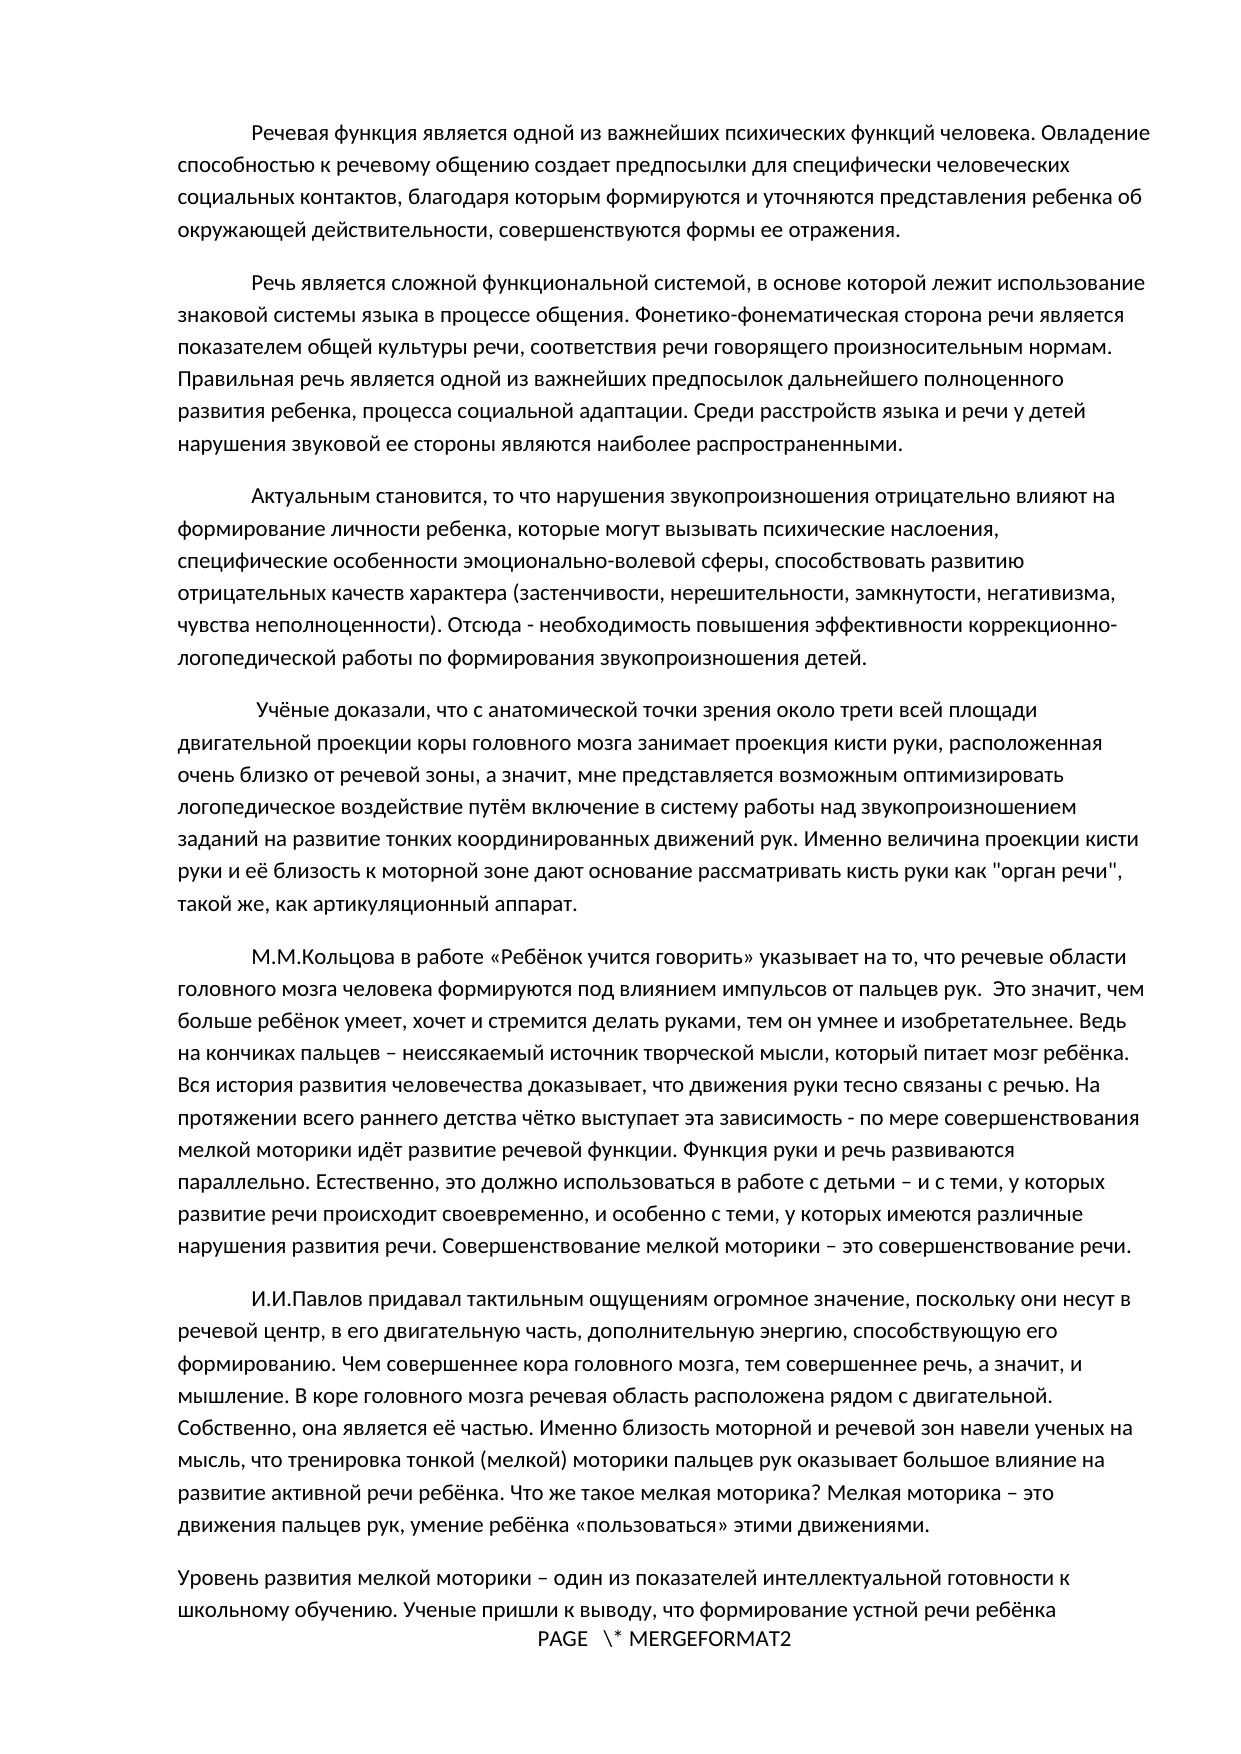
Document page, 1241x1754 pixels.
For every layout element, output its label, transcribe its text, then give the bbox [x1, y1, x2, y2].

text М.М.Кольцова в работе «Ребёнок учится говорить» указывает на то, что речевые области головного мозга человека формируются под влиянием импульсов от пальцев рук. Это значит, чем больше ребёнок умеет, хочет и стремится делать руками, тем он умнее и изобретательнее. Ведь на кончиках пальцев – неиссякаемый источник творческой мысли, который питает мозг ребёнка. Вся история развития человечества доказывает, что движения руки тесно связаны с речью. На протяжении всего раннего детства чётко выступает эта зависимость - по мере совершенствования мелкой моторики идёт развитие речевой функции. Функция руки и речь развиваются параллельно. Естественно, это должно использоваться в работе с детьми – и с теми, у которых развитие речи происходит своевременно, и особенно с теми, у которых имеются различные нарушения развития речи. Совершенствование мелкой моторики – это совершенствование речи. [177, 942, 1152, 1259]
text Учёные доказали, что с анатомической точки зрения около трети всей площади двигательной проекции коры головного мозга занимает проекция кисти руки, расположенная очень близко от речевой зоны, а значит, мне представляется возможным оптимизировать логопедическое воздействие путём включение в систему работы над звукопроизношением заданий на развитие тонких координированных движений рук. Именно величина проекции кисти руки и её близость к моторной зоне дают основание рассматривать кисть руки как "орган речи", такой же, как артикуляционный аппарат. [177, 696, 1152, 917]
text Актуальным становится, то что нарушения звукопроизношения отрицательно влияют на формирование личности ребенка, которые могут вызывать психические наслоения, специфические особенности эмоционально-волевой сферы, способствовать развитию отрицательных качеств характера (застенчивости, нерешительности, замкнутости, негативизма, чувства неполноценности). Отсюда - необходимость повышения эффективности коррекционно-логопедической работы по формирования звукопроизношения детей. [177, 482, 1152, 671]
text Речевая функция является одной из важнейших психических функций человека. Овладение способностью к речевому общению создает предпосылки для специфически человеческих социальных контактов, благодаря которым формируются и уточняются представления ребенка об окружающей действительности, совершенствуются формы ее отражения. [177, 118, 1152, 243]
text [177, 1563, 1152, 1623]
text Речь является сложной функциональной системой, в основе которой лежит использование знаковой системы языка в процессе общения. Фонетико-фонематическая сторона речи является показателем общей культуры речи, соответствия речи говорящего произносительным нормам. Правильная речь является одной из важнейших предпосылок дальнейшего полноценного развития ребенка, процесса социальной адаптации. Среди расстройств языка и речи у детей нарушения звуковой ее стороны являются наиболее распространенными. [177, 268, 1152, 457]
text И.И.Павлов придавал тактильным ощущениям огромное значение, поскольку они несут в речевой центр, в его двигательную часть, дополнительную энергию, способствующую его формированию. Чем совершеннее кора головного мозга, тем совершеннее речь, а значит, и мышление. В коре головного мозга речевая область расположена рядом с двигательной. Собственно, она является её частью. Именно близость моторной и речевой зон навели ученых на мысль, что тренировка тонкой (мелкой) моторики пальцев рук оказывает большое влияние на развитие активной речи ребёнка. Что же такое мелкая моторика? Мелкая моторика – это движения пальцев рук, умение ребёнка «пользоваться» этими движениями. [177, 1284, 1152, 1538]
